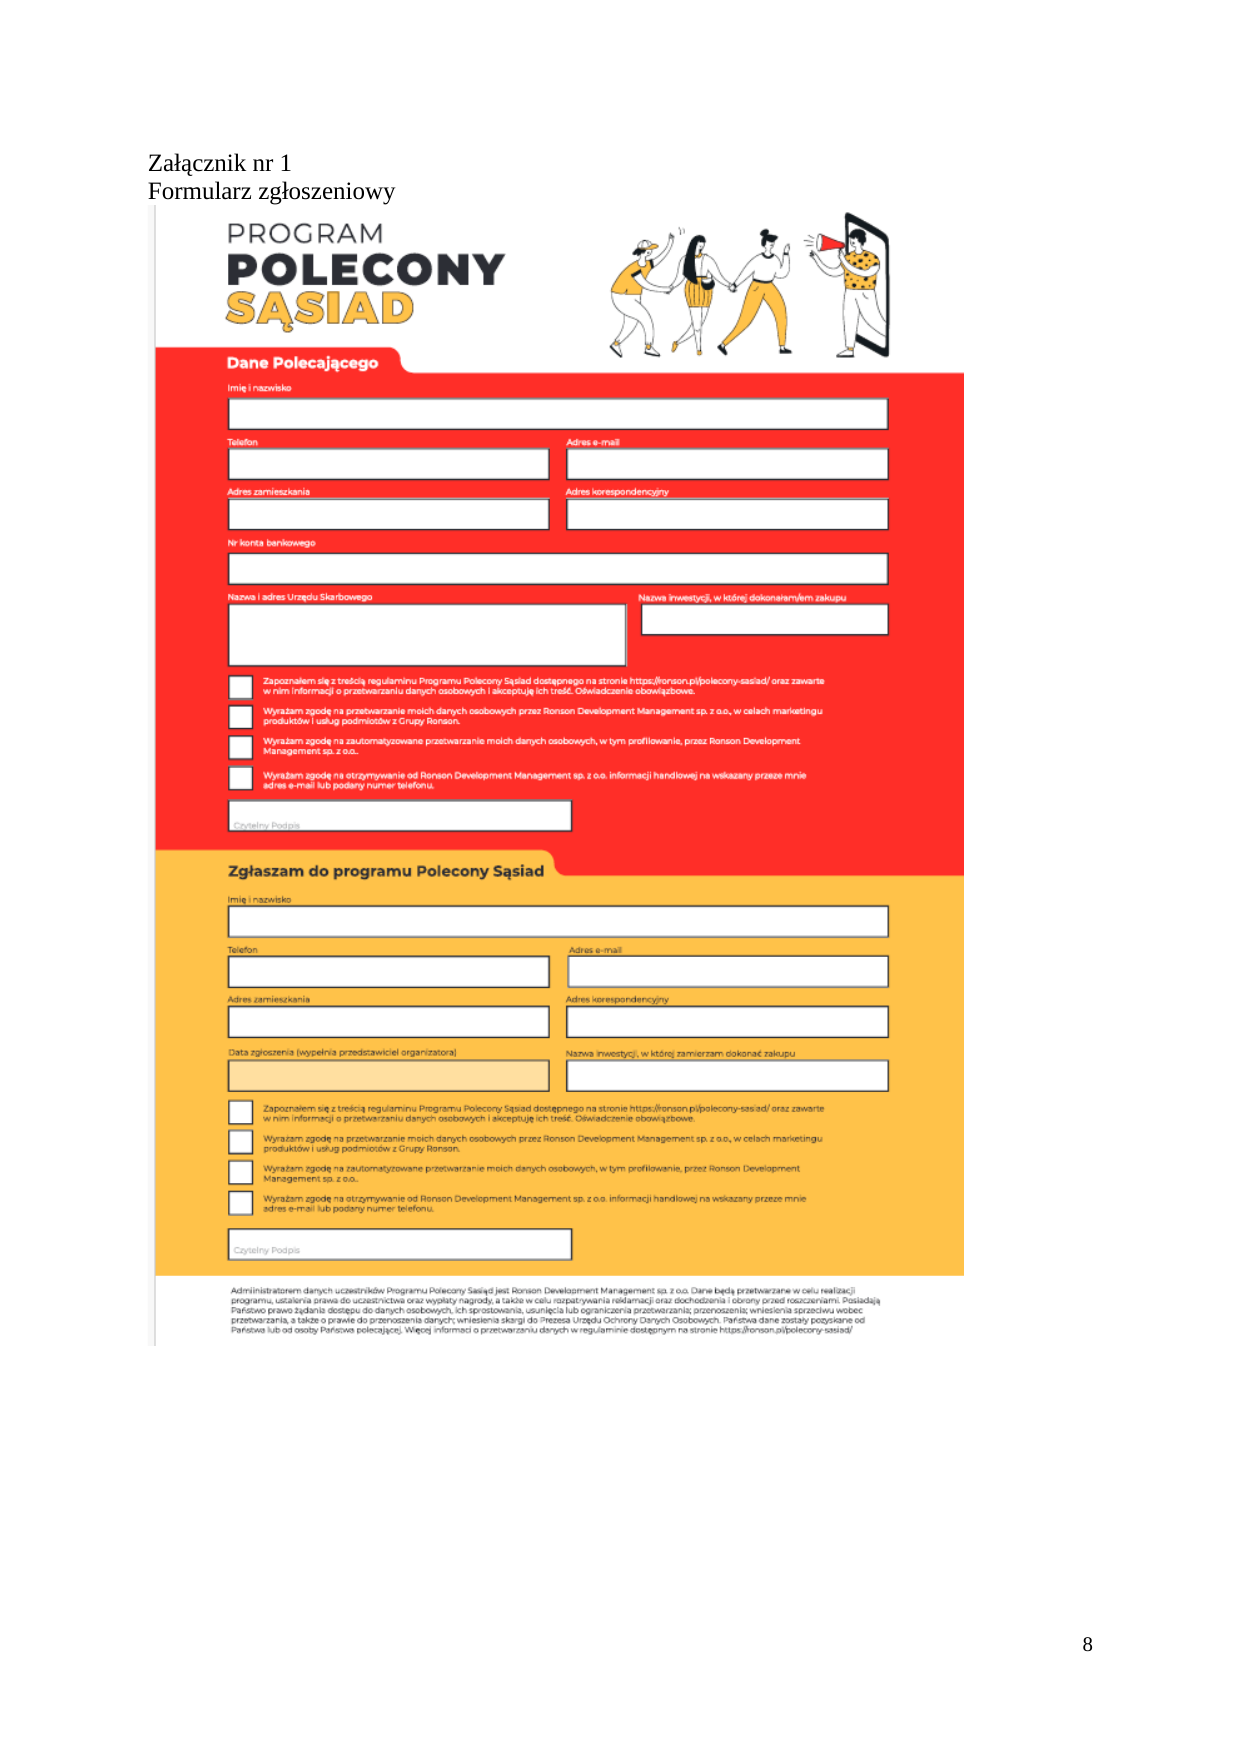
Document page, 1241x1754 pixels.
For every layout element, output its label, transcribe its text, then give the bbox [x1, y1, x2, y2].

text Załącznik nr 1 [148, 148, 1093, 176]
text Formularz zgłoszeniowy [148, 176, 1093, 205]
picture [147, 205, 964, 1346]
